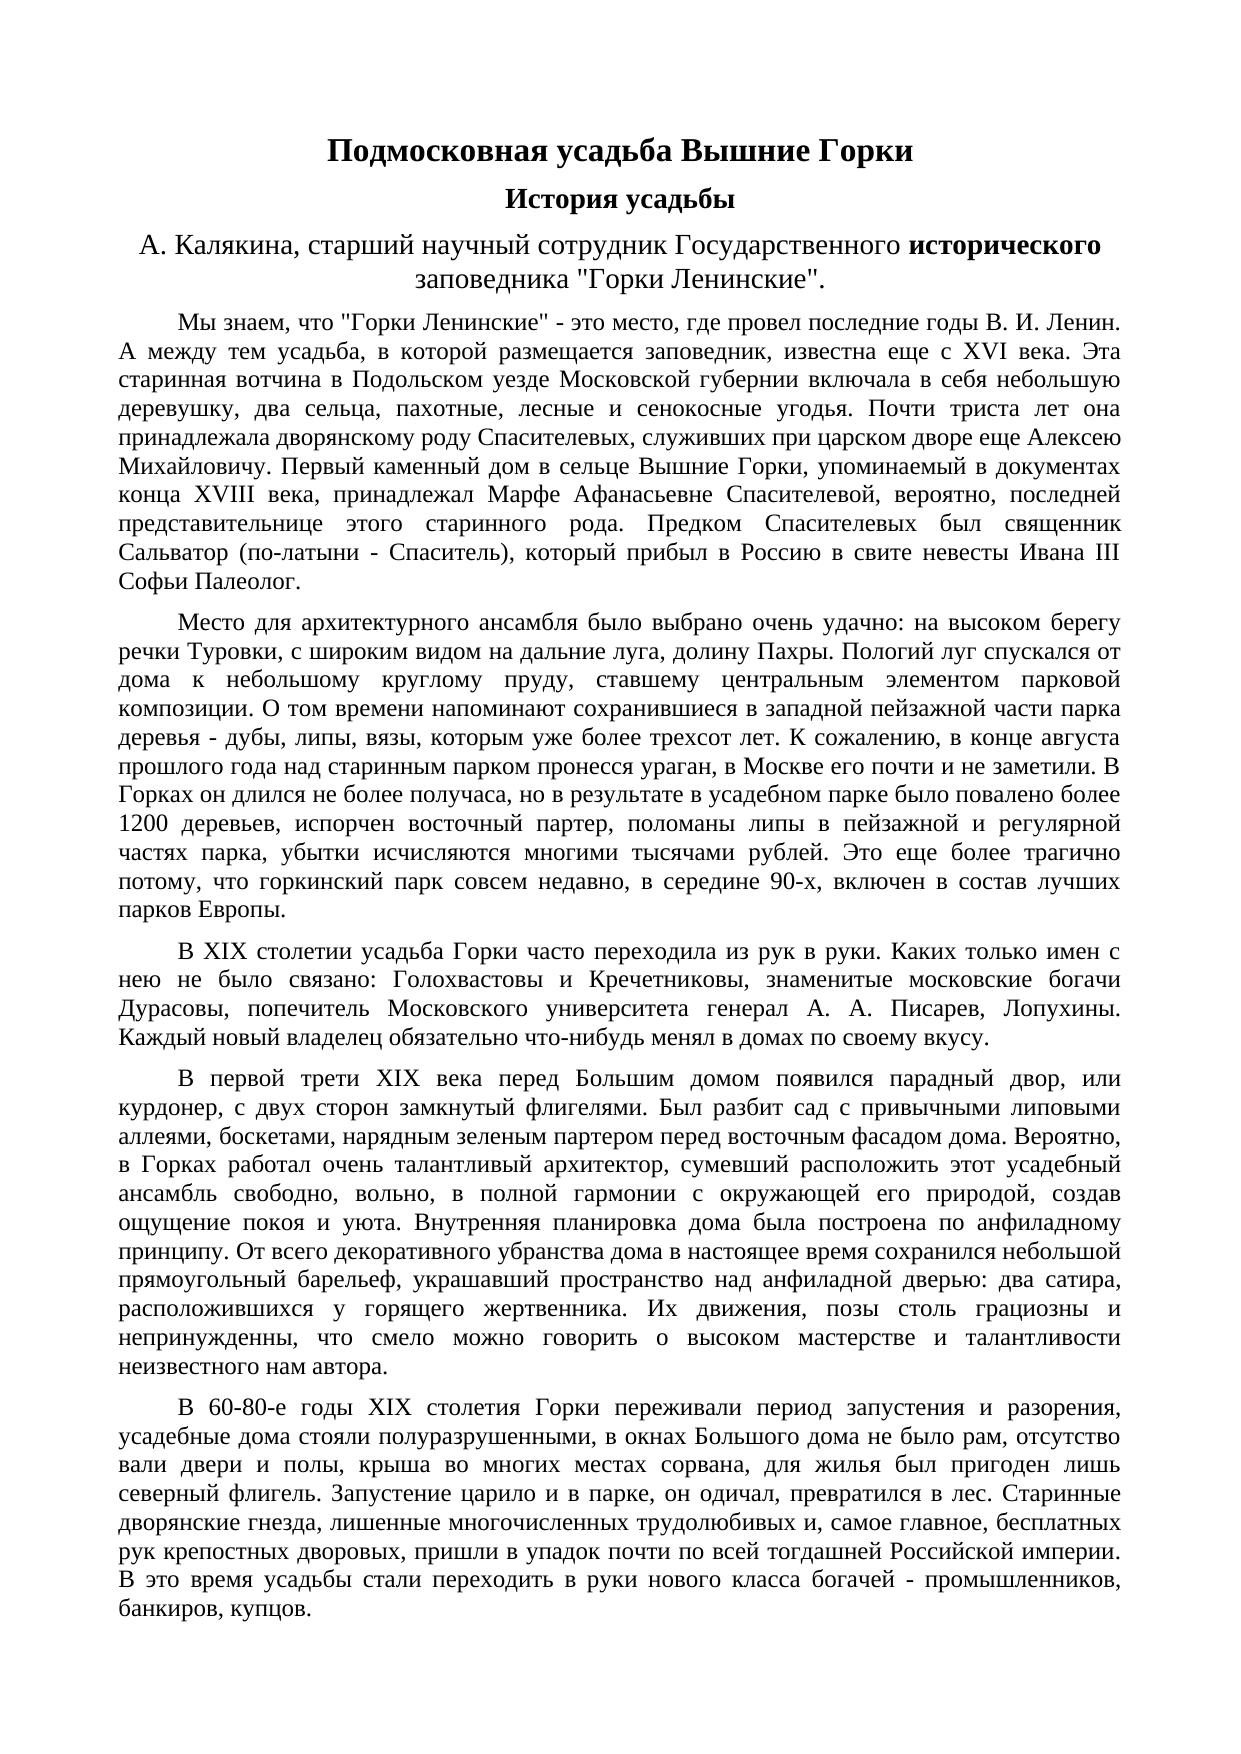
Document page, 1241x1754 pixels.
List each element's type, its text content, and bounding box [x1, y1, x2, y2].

text История усадьбы [118, 181, 1122, 215]
text В XIX столетии усадьба Горки часто переходила из рук в руки. Каких только имен с нею не было связано: Голохвастовы и Кречетниковы, знаменитые московские богачи Дурасовы, попечитель Московского университета генерал А. А. Писарев, Лопухины. Каждый новый владелец обязательно что-нибудь менял в домах по своему вкусу. [118, 936, 1122, 1051]
text А. Калякина, старший научный сотрудник Государственного исторического заповедника "Горки Ленинские". [118, 227, 1122, 294]
text Место для архитектурного ансамбля было выбрано очень удачно: на высоком берегу речки Туровки, с широким видом на дальние луга, долину Пахры. Пологий луг спускался от дома к небольшому круглому пруду, ставшему центральным элементом парковой композиции. О том времени напоминают сохранившиеся в западной пейзажной части парка деревья - дубы, липы, вязы, которым уже более трехсот лет. К сожалению, в конце августа прошлого года над старинным парком пронесся ураган, в Москве его почти и не заметили. В Горках он длился не более получаса, но в результате в усадебном парке было повалено более 1200 деревьев, испорчен восточный партер, поломаны липы в пейзажной и регулярной частях парка, убытки исчисляются многими тысячами рублей. Это еще более трагично потому, что горкинский парк совсем недавно, в середине 90-х, включен в состав лучших парков Европы. [118, 607, 1122, 923]
text Мы знаем, что "Горки Ленинские" - это место, где провел последние годы В. И. Ленин. А между тем усадьба, в которой размещается заповедник, известна еще с XVI века. Эта старинная вотчина в Подольском уезде Московской губернии включала в себя небольшую деревушку, два сельца, пахотные, лесные и сенокосные угодья. Почти триста лет она принадлежала дворянскому роду Спасителевых, служивших при царском дворе еще Алексею Михайловичу. Первый каменный дом в сельце Вышние Горки, упоминаемый в документах конца XVIII века, принадлежал Марфе Афанасьевне Спасителевой, вероятно, последней представительнице этого старинного рода. Предком Спасителевых был священник Сальватор (по-латыни - Спаситель), который прибыл в Россию в свите невесты Ивана III Софьи Палеолог. [118, 307, 1122, 594]
text В 60-80-е годы XIX столетия Горки переживали период запустения и разорения, усадебные дома стояли полуразрушенными, в окнах Большого дома не было рам, отсутство вали двери и полы, крыша во многих местах сорвана, для жилья был пригоден лишь северный флигель. Запустение царило и в парке, он одичал, превратился в лес. Старинные дворянские гнезда, лишенные многочисленных трудолюбивых и, самое главное, бесплатных рук крепостных дворовых, пришли в упадок почти по всей тогдашней Российской империи. В это время усадьбы стали переходить в руки нового класса богачей - промышленников, банкиров, купцов. [118, 1392, 1122, 1622]
text Подмосковная усадьба Вышние Горки [118, 131, 1122, 169]
text В первой трети XIX века перед Большим домом появился парадный двор, или курдонер, с двух сторон замкнутый флигелями. Был разбит сад с привычными липовыми аллеями, боскетами, нарядным зеленым партером перед восточным фасадом дома. Вероятно, в Горках работал очень талантливый архитектор, сумевший расположить этот усадебный ансамбль свободно, вольно, в полной гармонии с окружающей его природой, создав ощущение покоя и уюта. Внутренняя планировка дома была построена по анфиладному принципу. От всего декоративного убранства дома в настоящее время сохранился небольшой прямоугольный барельеф, украшавший пространство над анфиладной дверью: два сатира, расположившихся у горящего жертвенника. Их движения, позы столь грациозны и непринужденны, что смело можно говорить о высоком мастерстве и талантливости неизвестного нам автора. [118, 1063, 1122, 1379]
